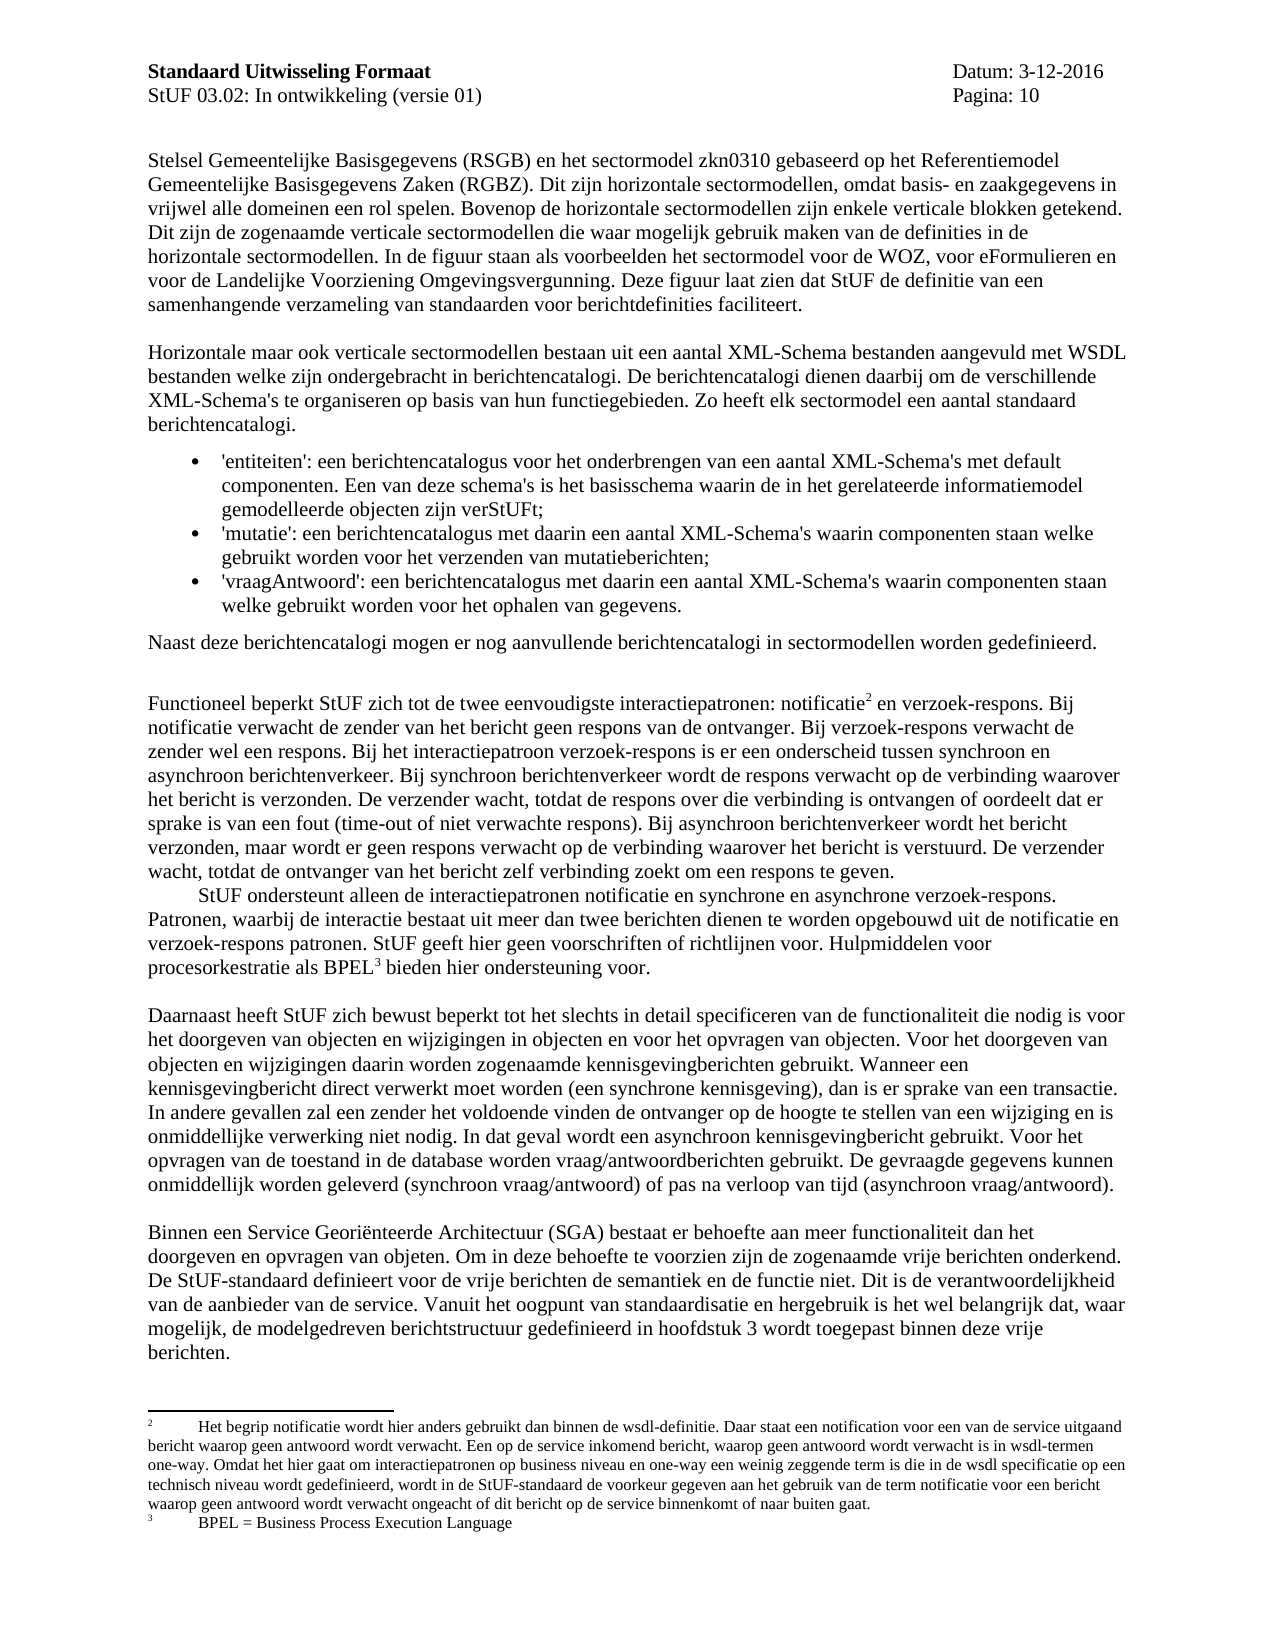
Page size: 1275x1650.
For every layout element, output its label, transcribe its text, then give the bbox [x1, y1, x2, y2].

list 'mutatie': een berichtencatalogus met daarin een aantal XML-Schema's waarin componenten staan welke gebruikt worden voor het verzenden van mutatieberichten; [192, 521, 1127, 569]
text StUF ondersteunt alleen de interactiepatronen notificatie en synchrone en asynchrone verzoek-respons. Patronen, waarbij de interactie bestaat uit meer dan twee berichten dienen te worden opgebouwd uit de notificatie en verzoek-respons patronen. StUF geeft hier geen voorschriften of richtlijnen voor. Hulpmiddelen voor procesorkestratie als BPEL bieden hier ondersteuning voor. [148, 883, 1127, 979]
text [148, 148, 1127, 316]
text Binnen een Service Georiënteerde Architectuur (SGA) bestaat er behoefte aan meer functionaliteit dan het doorgeven en opvragen van objeten. Om in deze behoefte te voorzien zijn de zogenaamde vrije berichten onderkend. De StUF-standaard definieert voor de vrije berichten de semantiek en de functie niet. Dit is de verantwoordelijkheid van de aanbieder van de service. Vanuit het oogpunt van standaardisatie en hergebruik is het wel belangrijk dat, waar mogelijk, de modelgedreven berichtstructuur gedefinieerd in hoofdstuk 3 wordt toegepast binnen deze vrije berichten. [148, 1220, 1127, 1364]
list 'vraagAntwoord': een berichtencatalogus met daarin een aantal XML-Schema's waarin componenten staan welke gebruikt worden voor het ophalen van gegevens. [192, 569, 1127, 617]
text Naast deze berichtencatalogi mogen er nog aanvullende berichtencatalogi in sectormodellen worden gedefinieerd. [148, 630, 1127, 654]
list 'entiteiten': een berichtencatalogus voor het onderbrengen van een aantal XML-Schema's met default componenten. Een van deze schema's is het basisschema waarin de in het gerelateerde informatiemodel gemodelleerde objecten zijn verStUFt; [192, 449, 1127, 521]
text Functioneel beperkt StUF zich tot de twee eenvoudigste interactiepatronen: notificatie en verzoek-respons. Bij notificatie verwacht de zender van het bericht geen respons van de ontvanger. Bij verzoek-respons verwacht de zender wel een respons. Bij het interactiepatroon verzoek-respons is er een onderscheid tussen synchroon en asynchroon berichtenverkeer. Bij synchroon berichtenverkeer wordt de respons verwacht op de verbinding waarover het bericht is verzonden. De verzender wacht, totdat de respons over die verbinding is ontvangen of oordeelt dat er sprake is van een fout (time-out of niet verwachte respons). Bij asynchroon berichtenverkeer wordt het bericht verzonden, maar wordt er geen respons verwacht op de verbinding waarover het bericht is verstuurd. De verzender wacht, totdat de ontvanger van het bericht zelf verbinding zoekt om een respons te geven. [148, 691, 1127, 883]
text Horizontale maar ook verticale sectormodellen bestaan uit een aantal XML-Schema bestanden aangevuld met WSDL bestanden welke zijn ondergebracht in berichtencatalogi. De berichtencatalogi dienen daarbij om de verschillende XML-Schema's te organiseren op basis van hun functiegebieden. Zo heeft elk sectormodel een aantal standaard berichtencatalogi. [148, 340, 1127, 436]
text Daarnaast heeft StUF zich bewust beperkt tot het slechts in detail specificeren van de functionaliteit die nodig is voor het doorgeven van objecten en wijzigingen in objecten en voor het opvragen van objecten. Voor het doorgeven van objecten en wijzigingen daarin worden zogenaamde kennisgevingberichten gebruikt. Wanneer een kennisgevingbericht direct verwerkt moet worden (een synchrone kennisgeving), dan is er sprake van een transactie. In andere gevallen zal een zender het voldoende vinden de ontvanger op de hoogte te stellen van een wijziging en is onmiddellijke verwerking niet nodig. In dat geval wordt een asynchroon kennisgevingbericht gebruikt. Voor het opvragen van de toestand in de database worden vraag/antwoordberichten gebruikt. De gevraagde gegevens kunnen onmiddellijk worden geleverd (synchroon vraag/antwoord) of pas na verloop van tijd (asynchroon vraag/antwoord). [148, 1003, 1127, 1196]
